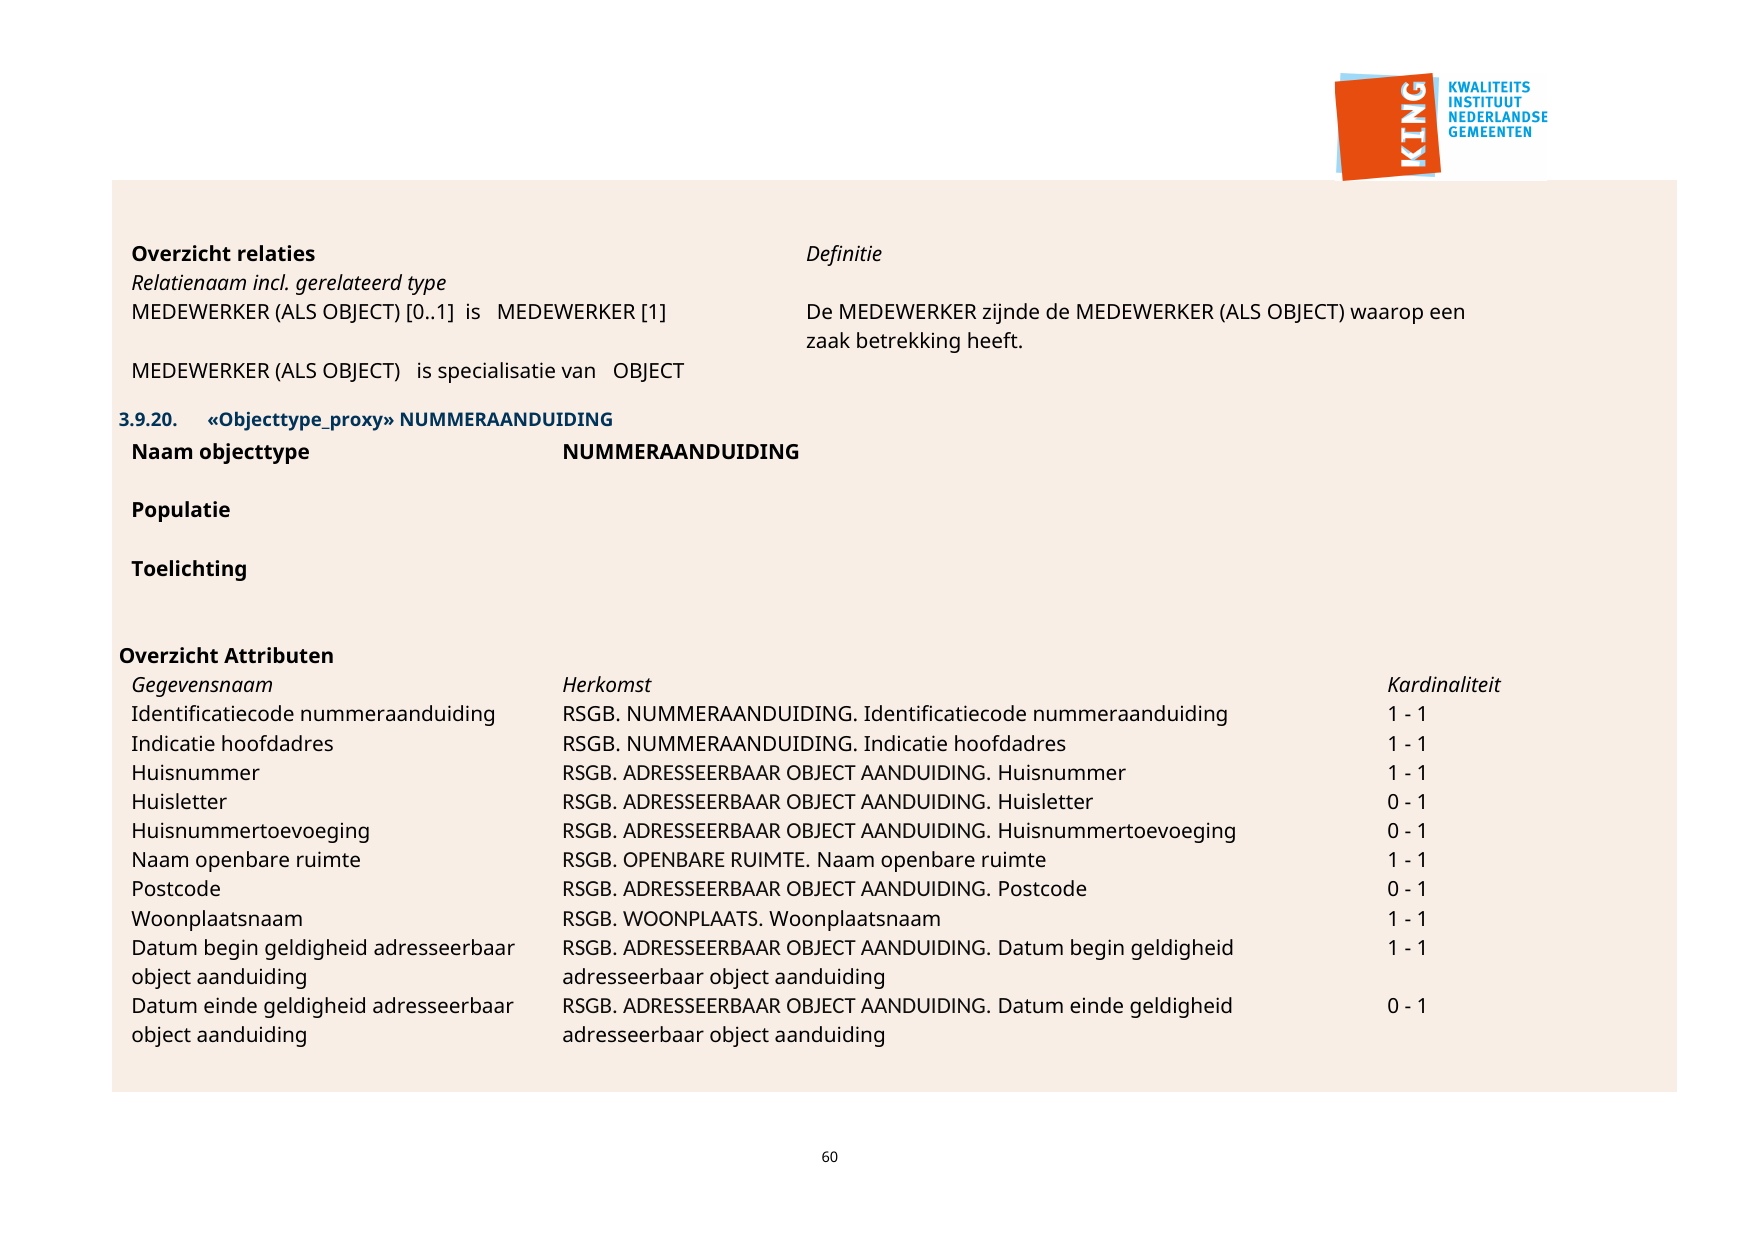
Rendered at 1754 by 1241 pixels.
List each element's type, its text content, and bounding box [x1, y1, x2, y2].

picture [1334, 73, 1548, 181]
